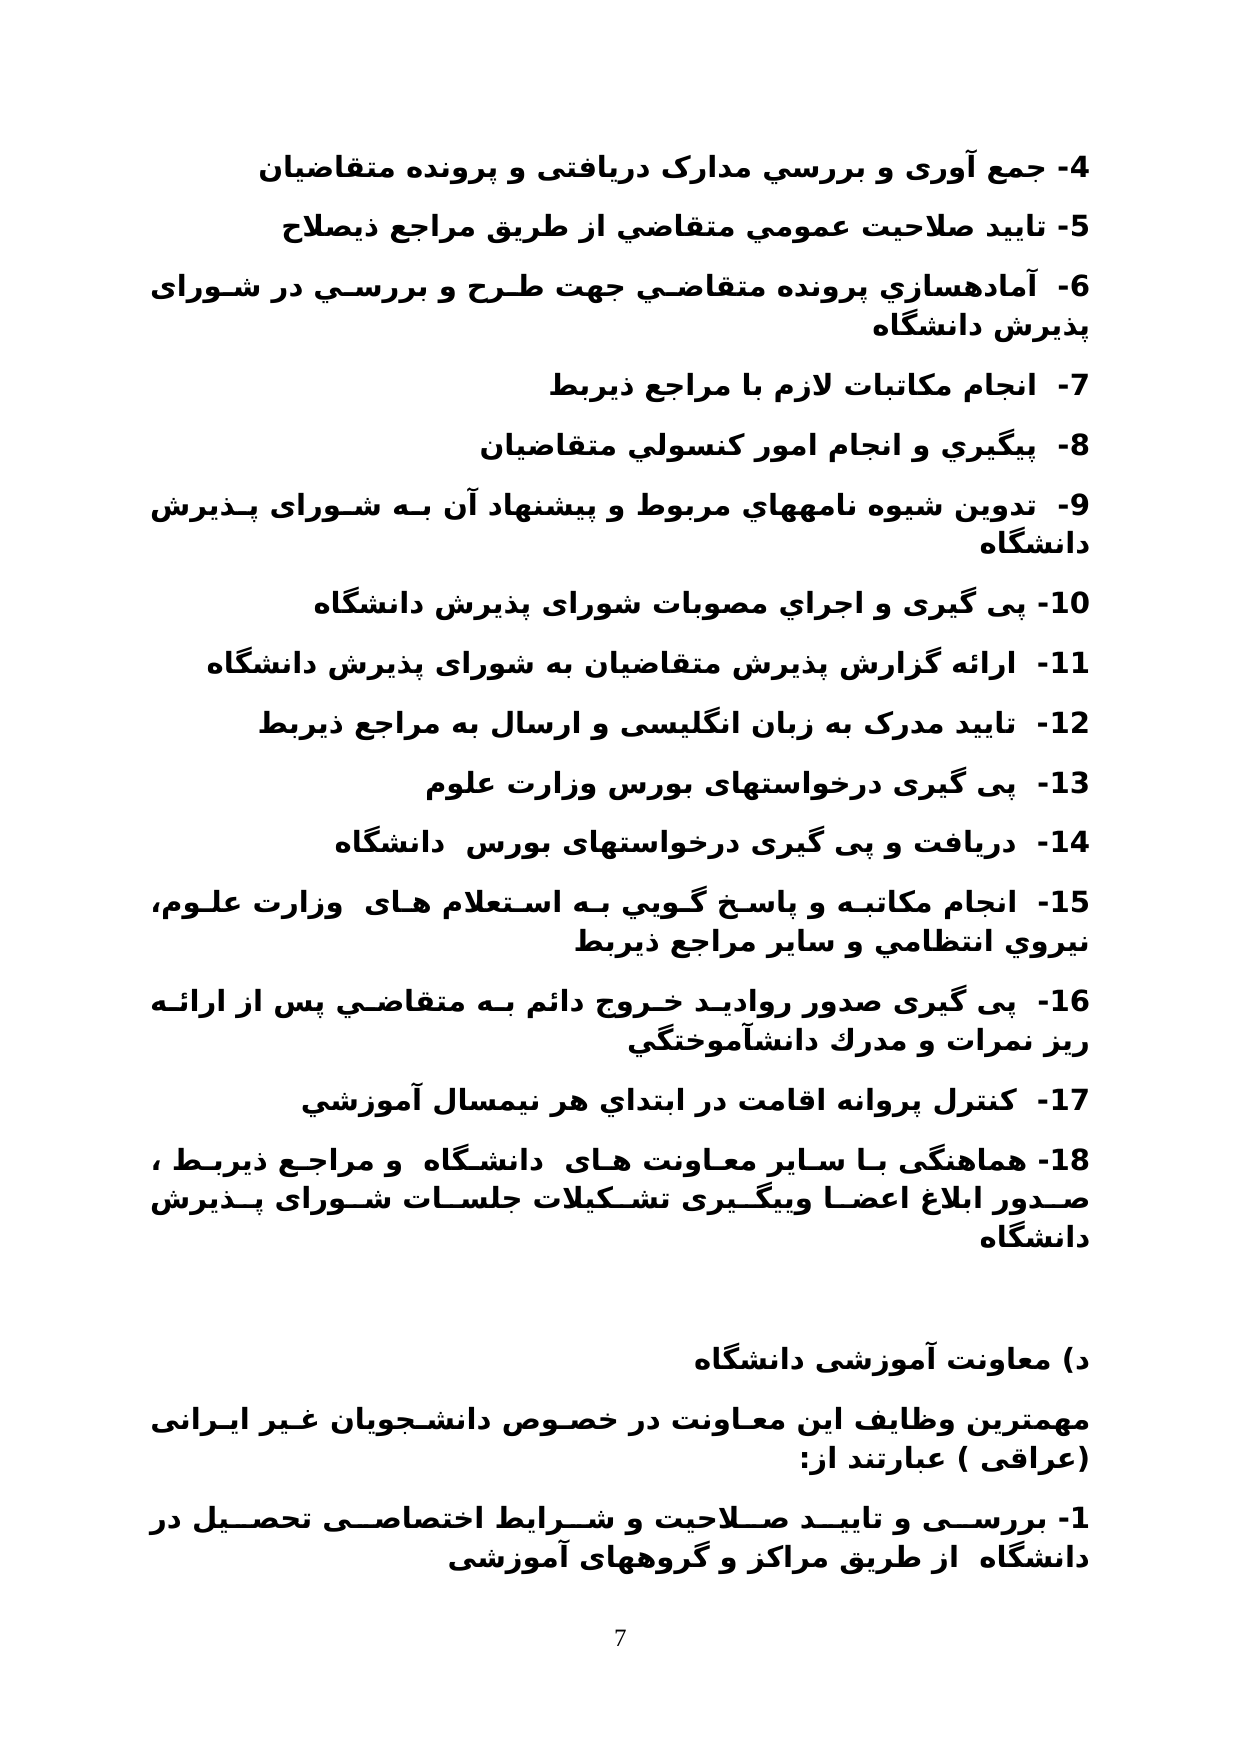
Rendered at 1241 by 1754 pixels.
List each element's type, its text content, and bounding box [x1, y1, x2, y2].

text 18- هماهنگی با سایر معاونت های دانشگاه و مراجع ذیربط ، صدور ابلاغ اعضا وییگیری تشکیلات جلسات شورای پذیرش دانشگاه [150, 1143, 1090, 1255]
text 1- بررسی و تایید صلاحیت و شرایط اختصاصی تحصیل در دانشگاه از طریق مراکز و گروههای آموزشی [150, 1501, 1090, 1574]
text 7- انجام مکاتبات لازم با مراجع ذيربط [150, 368, 1090, 402]
text 13- پی گیری درخواست‏های بورس وزارت علوم [150, 766, 1090, 800]
text 17- كنترل پروانه اقامت در ابتداي هر نيمسال آموزشي [150, 1083, 1090, 1117]
text 9- تدوين شيوه نامه‏هاي مربوط و پيشنهاد آن به شورای پذیرش دانشگاه [150, 488, 1090, 561]
text 14- دریافت و پی گیری درخواست‏های بورس دانشگاه [150, 826, 1090, 860]
text 11- ارائه گزارش پذيرش متقاضيان به شورای پذیرش دانشگاه [150, 646, 1090, 680]
text 4- جمع آوری و بررسي مدارک دریافتی و پرونده متقاضیان [150, 150, 1090, 184]
text د) معاونت آموزشی دانشگاه [150, 1342, 1090, 1376]
text 5- تاييد صلاحيت عمومي متقاضي از طريق مراجع ذيصلاح [150, 210, 1090, 244]
text 12- تایید مدرک به زبان انگلیسی و ارسال به مراجع ذیربط [150, 706, 1090, 740]
text 8- پيگيري و انجام امور كنسولي متقاضيان [150, 428, 1090, 462]
text مهمترین وظایف این معاونت در خصوص دانشجویان غیر ایرانی (عراقی ) عبارتند از: [150, 1402, 1090, 1475]
text 6- آماده‏سازي پرونده متقاضي جهت طرح و بررسي در شورای پذیرش دانشگاه [150, 269, 1090, 342]
text 16- پی گیری صدور رواديد خروج دائم به متقاضي پس از ارائه ريز نمرات و مدرك دانش‏آموختگي [150, 984, 1090, 1057]
text 15- انجام مكاتبه و پاسخ گويي به استعلام های وزارت علوم، نيروي انتظامي و ساير مراجع ذيربط [150, 886, 1090, 958]
text 10- پی گیری و اجراي مصوبات شورای پذیرش دانشگاه [150, 587, 1090, 621]
